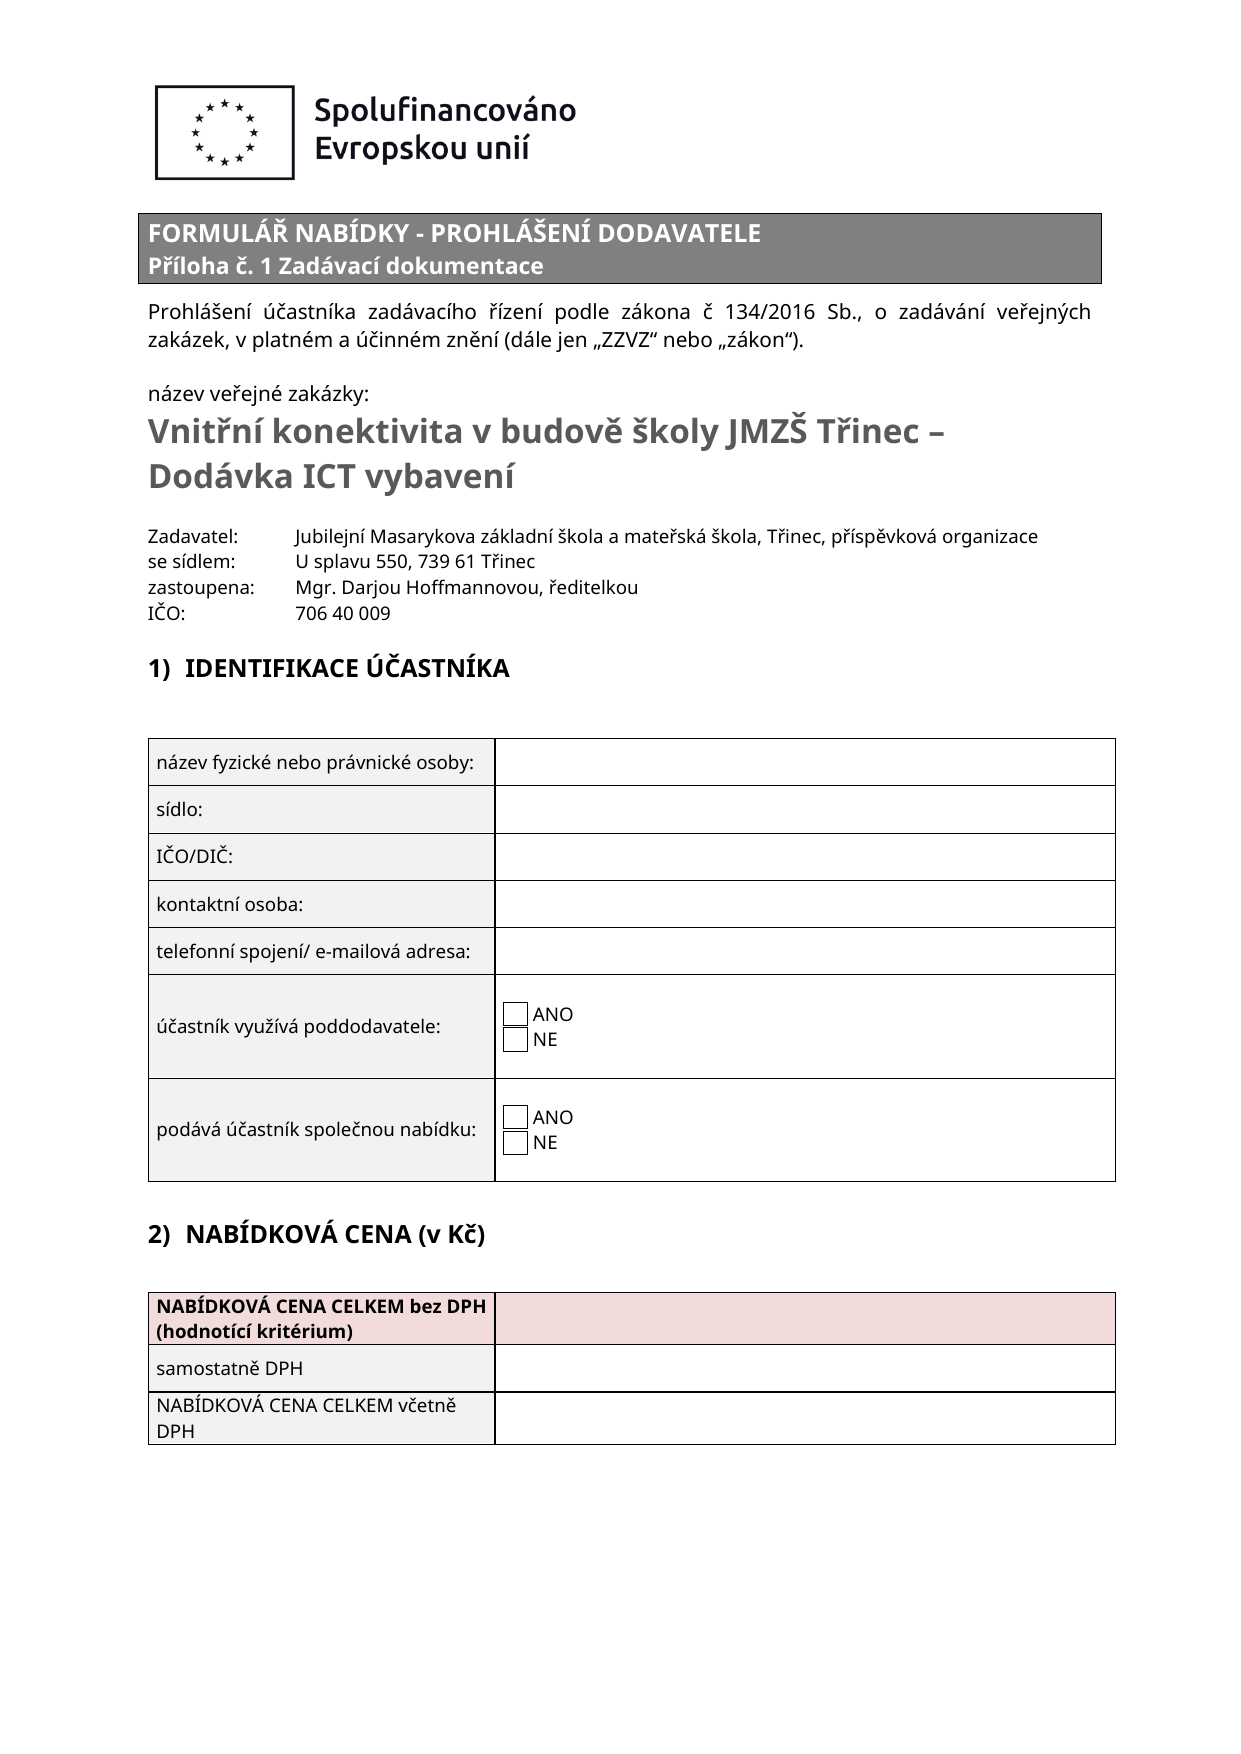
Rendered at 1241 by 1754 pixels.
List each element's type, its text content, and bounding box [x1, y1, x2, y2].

table_cell telefonní spojení/ e-mailová adresa: [149, 928, 494, 974]
table_cell [496, 834, 1115, 880]
text Vnitřní konektivita v budově školy JMZŠ Třinec – Dodávka ICT vybavení [148, 407, 1093, 498]
text IČO: 706 40 009 [148, 600, 1093, 625]
table_cell IČO/DIČ: [149, 834, 494, 880]
table_cell samostatně DPH [149, 1345, 494, 1391]
table_cell NABÍDKOVÁ CENA CELKEM včetně DPH [149, 1393, 494, 1443]
table_header [496, 739, 1115, 785]
text se sídlem: U splavu 550, 739 61 Třinec [148, 549, 1093, 574]
table_cell [496, 928, 1115, 974]
text Příloha č. 1 Zadávací dokumentace [139, 247, 1101, 283]
table_header název fyzické nebo právnické osoby: [149, 739, 494, 785]
table_cell účastník využívá poddodavatele: [149, 975, 494, 1077]
picture [147, 73, 593, 189]
text název veřejné zakázky: [148, 379, 1093, 407]
table_header NABÍDKOVÁ CENA CELKEM bez DPH (hodnotící kritérium) [149, 1293, 494, 1344]
table_cell ANO NE [496, 975, 1115, 1077]
table_cell sídlo: [149, 786, 494, 832]
table_header [496, 1293, 1115, 1344]
text Prohlášení účastníka zadávacího řízení podle zákona č 134/2016 Sb., o zadávání veřejných zakázek, v platném a účinném znění (dále jen „ZZVZ“ nebo „zákon“). [148, 297, 1093, 354]
text zastoupena: Mgr. Darjou Hoffmannovou, ředitelkou [148, 574, 1093, 600]
subtitle identifikace účastníka [148, 650, 510, 684]
text FORMULÁŘ NABÍDKY - PROHLÁŠENÍ DODAVATELE [139, 214, 1101, 247]
table_cell podává účastník společnou nabídku: [149, 1079, 494, 1181]
table_cell kontaktní osoba: [149, 881, 494, 927]
subtitle NABÍDKOVÁ CENA (v Kč) [148, 1217, 485, 1251]
table_cell [496, 786, 1115, 832]
table_cell ANO NE [496, 1079, 1115, 1181]
table_cell [496, 1393, 1115, 1443]
table_cell [496, 1345, 1115, 1391]
table_cell [496, 881, 1115, 927]
text Zadavatel: Jubilejní Masarykova základní škola a mateřská škola, Třinec, příspěvková organizace [148, 523, 1093, 549]
